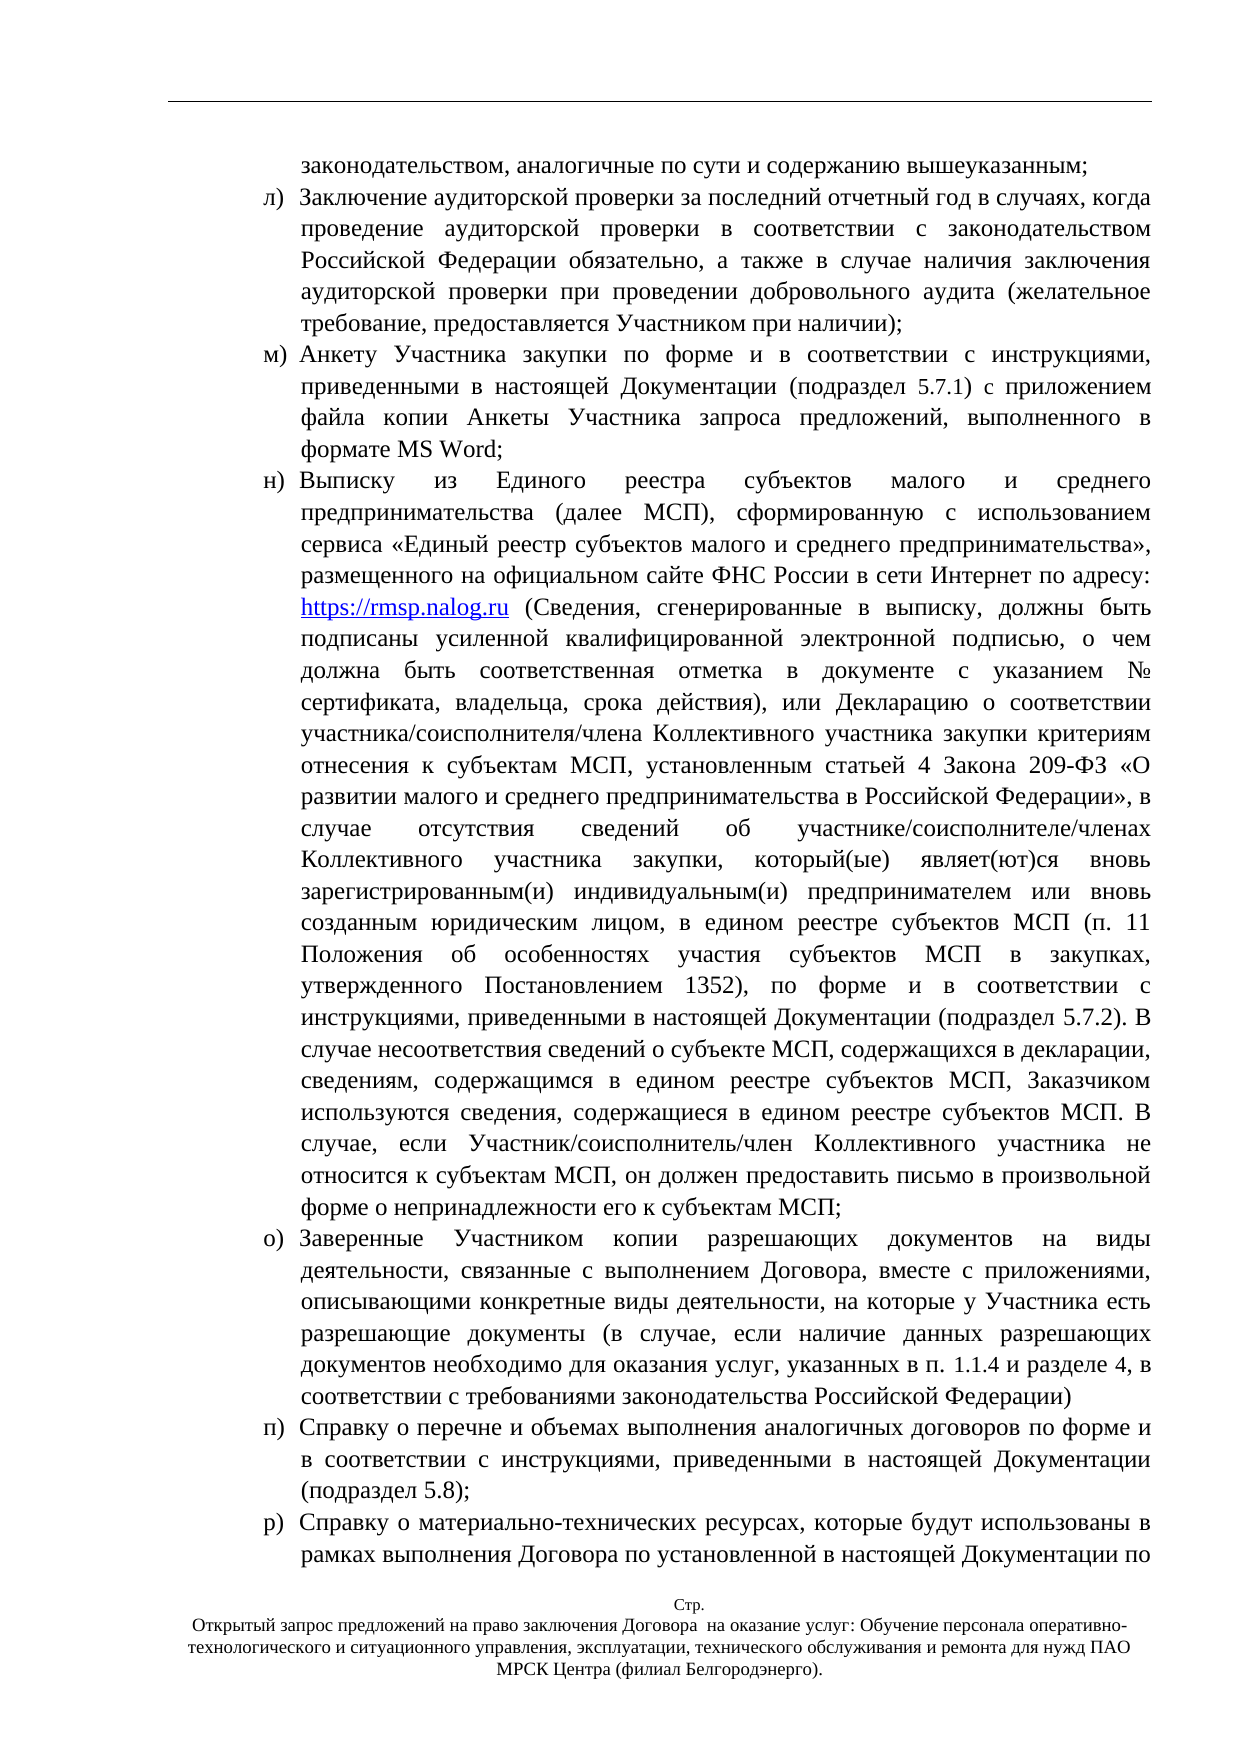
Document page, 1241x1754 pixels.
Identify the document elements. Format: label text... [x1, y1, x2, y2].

list Заверенные Участником копии разрешающих документов на виды деятельности, связанные с выполнением Договора, вместе с приложениями, описывающими конкретные виды деятельности, на которые у Участника есть разрешающие документы (в случае, если наличие данных разрешающих документов необходимо для оказания услуг, указанных в п. 1.1.4 и разделе 4, в соответствии с требованиями законодательства Российской Федерации) [263, 1223, 1152, 1410]
list Справку о перечне и объемах выполнения аналогичных договоров по форме и в соответствии с инструкциями, приведенными в настоящей Документации (подраздел 5.8); [263, 1412, 1152, 1504]
list Анкету Участника закупки по форме и в соответствии с инструкциями, приведенными в настоящей Документации (подраздел 5.7.1) с приложением файла копии Анкеты Участника запроса предложений, выполненного в формате MS Word; [263, 339, 1152, 463]
list Заключение аудиторской проверки за последний отчетный год в случаях, когда проведение аудиторской проверки в соответствии с законодательством Российской Федерации обязательно, а также в случае наличия заключения аудиторской проверки при проведении добровольного аудита (желательное требование, предоставляется Участником при наличии); [263, 182, 1152, 337]
list Выписку из Единого реестра субъектов малого и среднего предпринимательства (далее МСП), сформированную с использованием сервиса «Единый реестр субъектов малого и среднего предпринимательства», размещенного на официальном сайте ФНС России в сети Интернет по адресу: https://rmsp.nalog.ru (Сведения, сгенерированные в выписку, должны быть подписаны усиленной квалифицированной электронной подписью, о чем должна быть соответственная отметка в документе с указанием № сертификата, владельца, срока действия), или Декларацию о соответствии участника/соисполнителя/члена Коллективного участника закупки критериям отнесения к субъектам МСП, установленным статьей 4 Закона 209-ФЗ «О развитии малого и среднего предпринимательства в Российской Федерации», в случае отсутствия сведений об участнике/соисполнителе/членах Коллективного участника закупки, который(ые) являет(ют)ся вновь зарегистрированным(и) индивидуальным(и) предпринимателем или вновь созданным юридическим лицом, в едином реестре субъектов МСП (п. 11 Положения об особенностях участия субъектов МСП в закупках, утвержденного Постановлением 1352), по форме и в соответствии с инструкциями, приведенными в настоящей Документации (подраздел 5.7.2). В случае несоответствия сведений о субъекте МСП, содержащихся в декларации, сведениям, содержащимся в едином реестре субъектов МСП, Заказчиком используются сведения, содержащиеся в едином реестре субъектов МСП. В случае, если Участник/соисполнитель/член Коллективного участника не относится к субъектам МСП, он должен предоставить письмо в произвольной форме о непринадлежности его к субъектам МСП; [263, 466, 1152, 1220]
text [301, 150, 1152, 179]
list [263, 1507, 1152, 1567]
